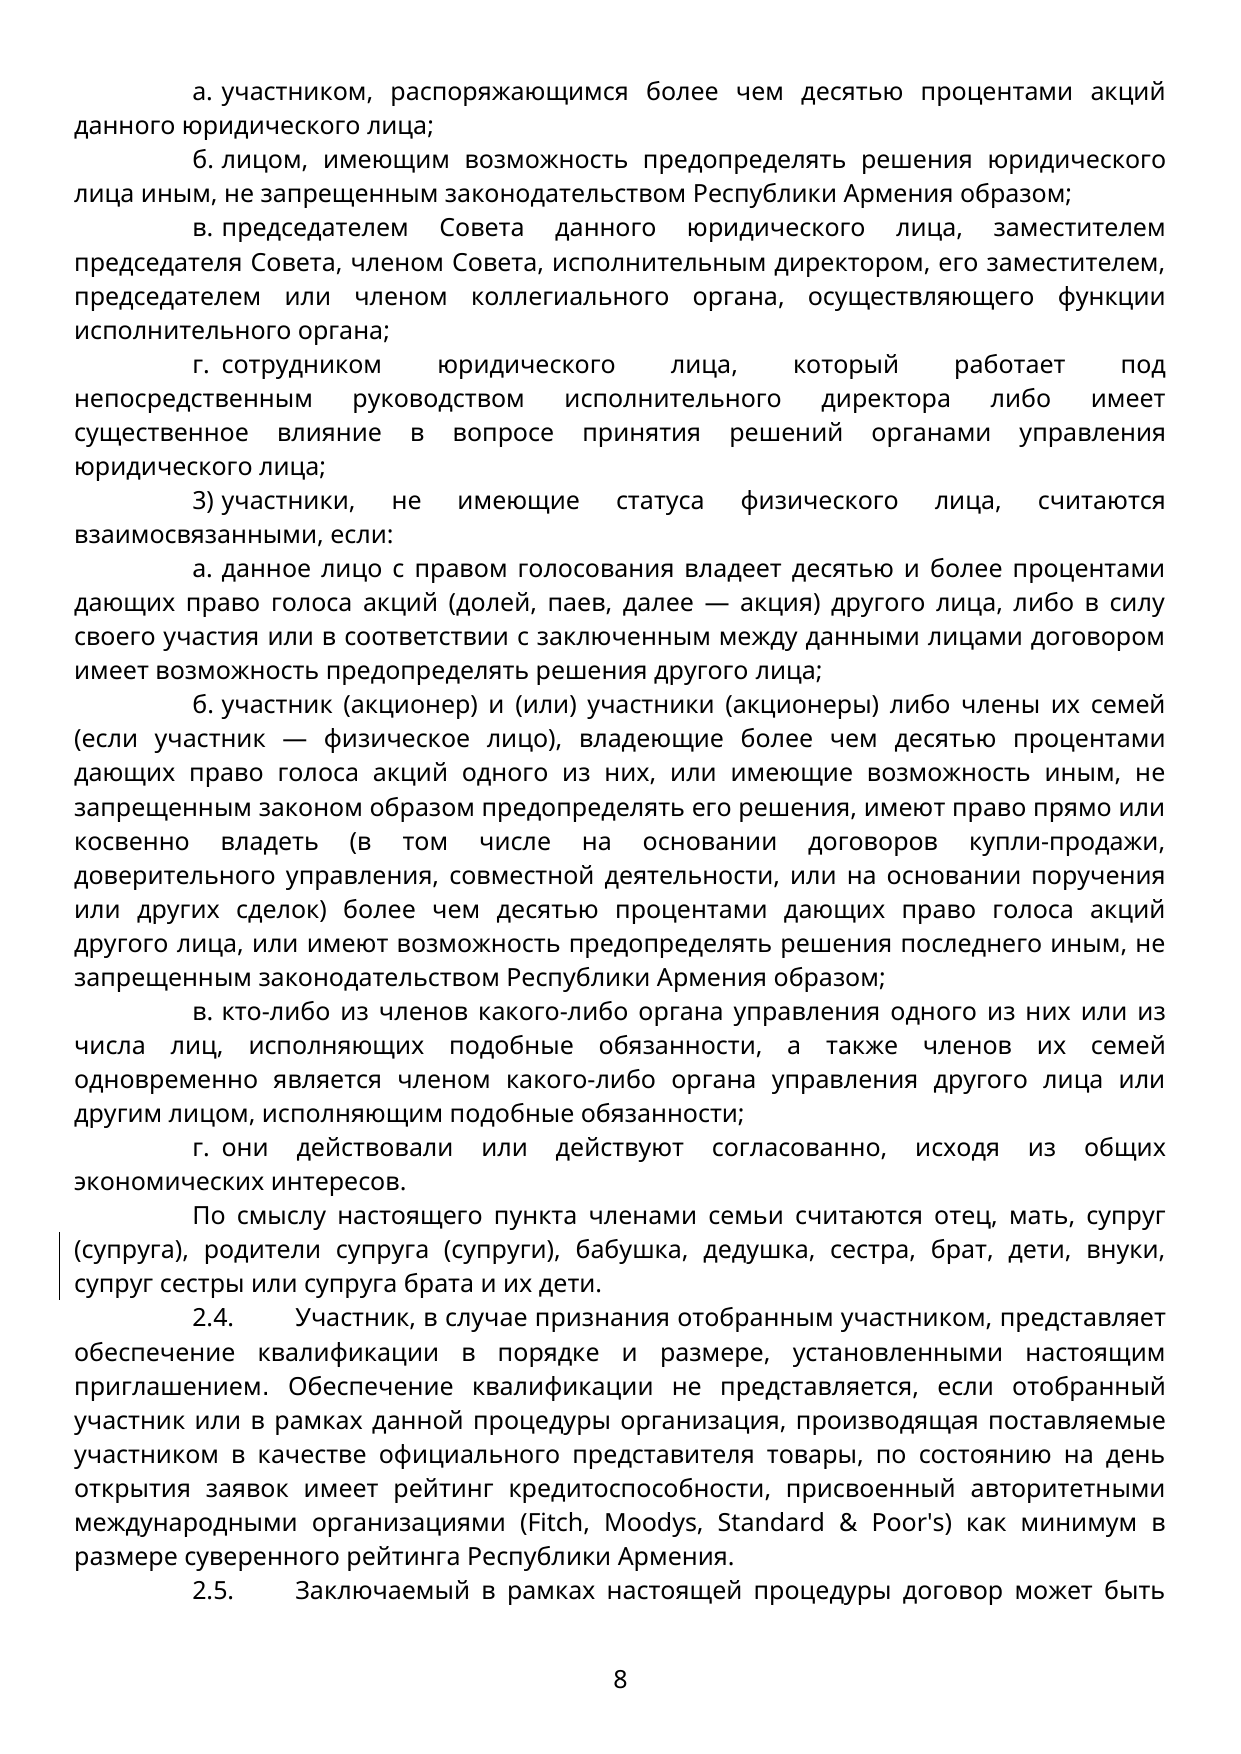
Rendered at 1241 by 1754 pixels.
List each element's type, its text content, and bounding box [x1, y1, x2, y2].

text б. лицом, имеющим возможность предопределять решения юридического лица иным, не запрещенным законодательством Республики Армения образом; [74, 142, 1167, 210]
text По смыслу настоящего пункта членами семьи считаются отец, мать, супруг (супруга), родители супруга (супруги), бабушка, дедушка, сестра, брат, дети, внуки,супруг сестры или супруга брата и их дети. [74, 1198, 1167, 1300]
text в. председателем Совета данного юридического лица, заместителем председателя Совета, членом Совета, исполнительным директором, его заместителем, председателем или членом коллегиального органа, осуществляющего функции исполнительного органа; [74, 210, 1167, 346]
text а. данное лицо с правом голосования владеет десятью и более процентами дающих право голоса акций (долей, паев, далее — акция) другого лица, либо в силу своего участия или в соответствии с заключенным между данными лицами договором имеет возможность предопределять решения другого лица; [74, 551, 1167, 687]
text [74, 1573, 1167, 1607]
text г. они действовали или действуют согласованно, исходя из общих экономических интересов. [74, 1130, 1167, 1198]
text в. кто-либо из членов какого-либо органа управления одного из них или из числа лиц, исполняющих подобные обязанности, а также членов их семей одновременно является членом какого-либо органа управления другого лица или другим лицом, исполняющим подобные обязанности; [74, 993, 1167, 1130]
text а. участником, распоряжающимся более чем десятью процентами акций данного юридического лица; [74, 74, 1167, 142]
text б. участник (акционер) и (или) участники (акционеры) либо члены их семей (если участник — физическое лицо), владеющие более чем десятью процентами дающих право голоса акций одного из них, или имеющие возможность иным, не запрещенным законом образом предопределять его решения, имеют право прямо или косвенно владеть (в том числе на основании договоров купли-продажи, доверительного управления, совместной деятельности, или на основании поручения или других сделок) более чем десятью процентами дающих право голоса акций другого лица, или имеют возможность предопределять решения последнего иным, не запрещенным законодательством Республики Армения образом; [74, 687, 1167, 993]
text 3) участники, не имеющие статуса физического лица, считаются взаимосвязанными, если: [74, 483, 1167, 551]
text г. сотрудником юридического лица, который работает под непосредственным руководством исполнительного директора либо имеет существенное влияние в вопросе принятия решений органами управления юридического лица; [74, 346, 1167, 483]
text 2.4. Участник, в случае признания отобранным участником, представляет обеспечение квалификации в порядке и размере, установленными настоящим приглашением. Обеспечение квалификации не представляется, если отобранный участник или в рамках данной процедуры организация, производящая поставляемые участником в качестве официального представителя товары, по состоянию на день открытия заявок имеет рейтинг кредитоспособности, присвоенный авторитетными международными организациями (Fitch, Moodys, Standard & Poor's) как минимум в размере суверенного рейтинга Республики Армения. [74, 1300, 1167, 1573]
